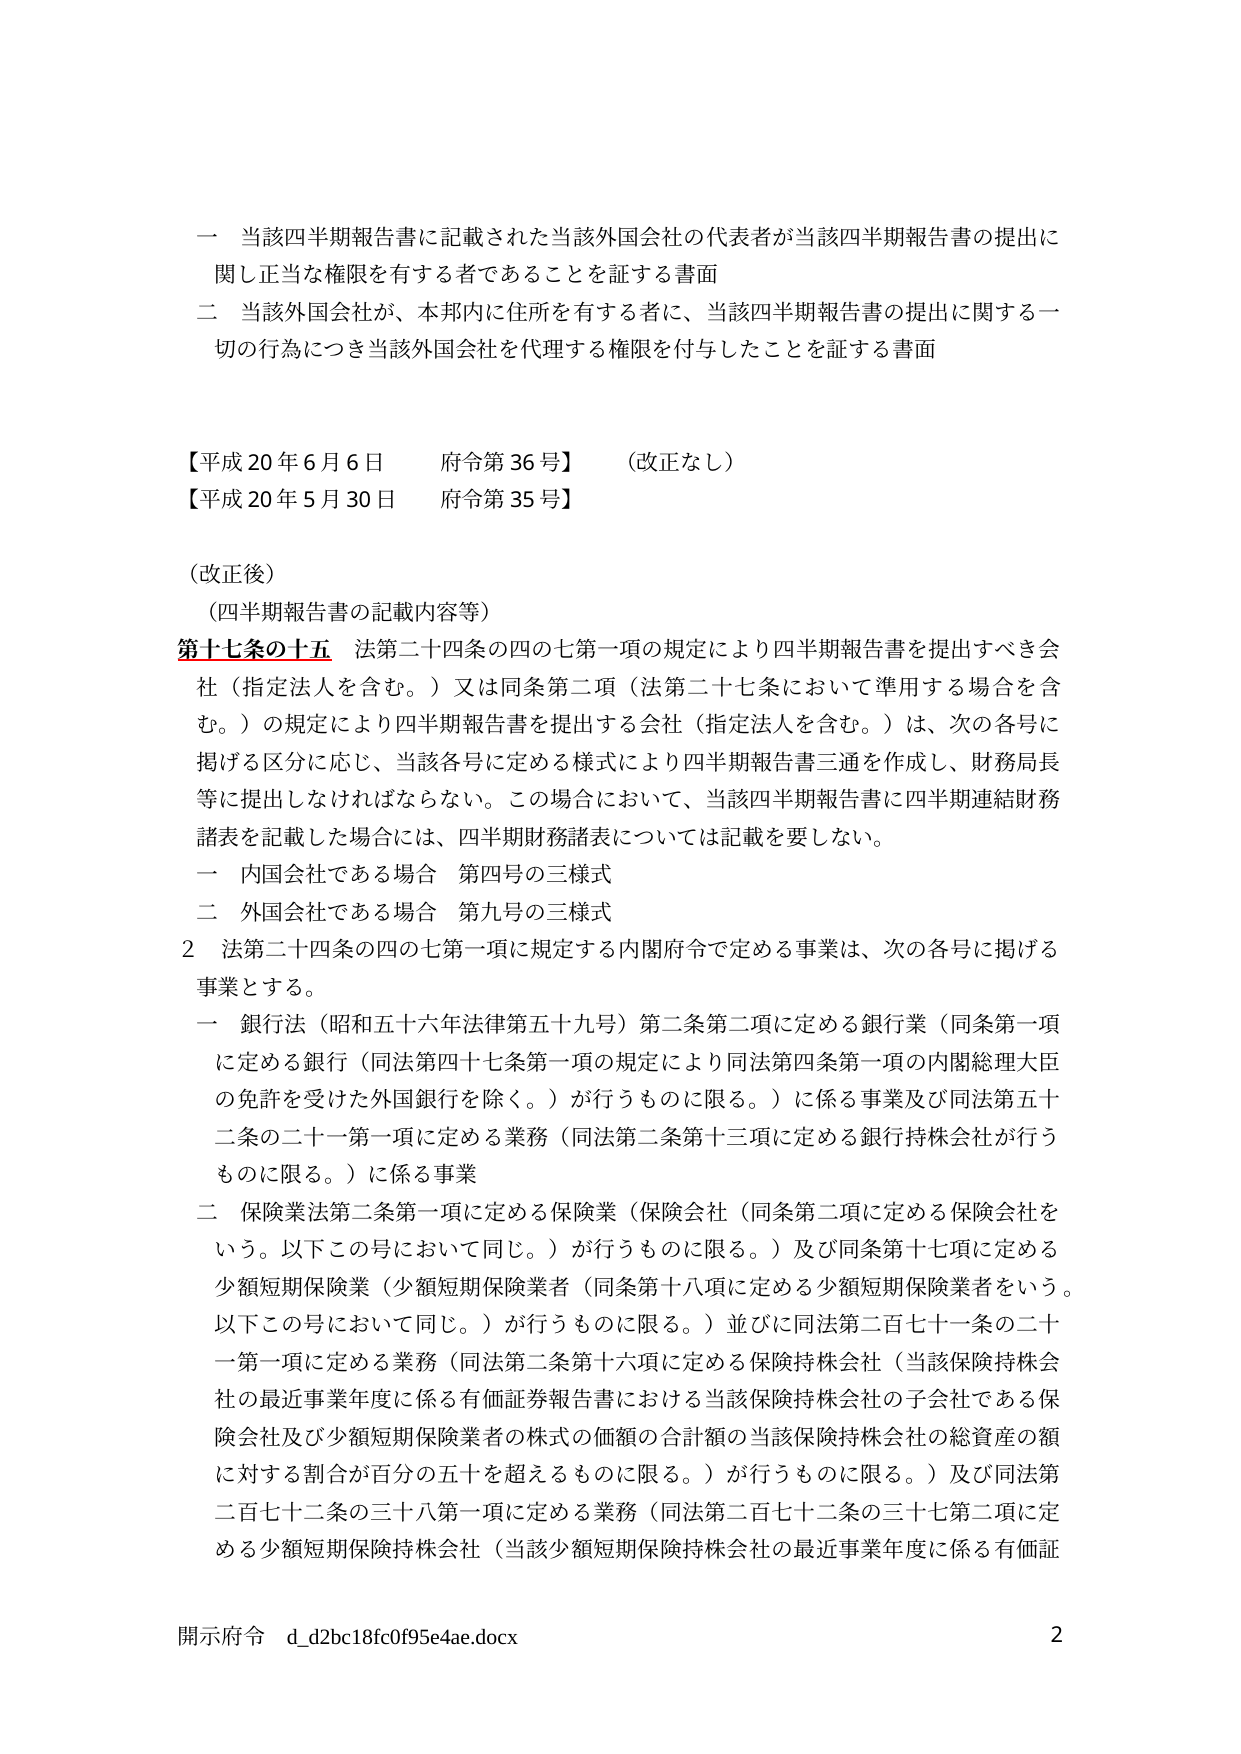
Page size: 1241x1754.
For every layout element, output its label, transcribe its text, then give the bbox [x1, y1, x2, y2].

text ２ 法第二十四条の四の七第一項に規定する内閣府令で定める事業は、次の各号に掲げる事業とする。 [177, 929, 1063, 1004]
text 二 外国会社である場合 第九号の三様式 [196, 892, 1063, 929]
text 二 当該外国会社が、本邦内に住所を有する者に、当該四半期報告書の提出に関する一切の行為につき当該外国会社を代理する権限を付与したことを証する書面 [196, 292, 1063, 367]
text 一 内国会社である場合 第四号の三様式 [196, 854, 1063, 892]
text （四半期報告書の記載内容等） [196, 592, 1063, 629]
text 【平成20年6月6日 府令第36号】 （改正なし） [177, 442, 1063, 479]
text 一 銀行法（昭和五十六年法律第五十九号）第二条第二項に定める銀行業（同条第一項に定める銀行（同法第四十七条第一項の規定により同法第四条第一項の内閣総理大臣の免許を受けた外国銀行を除く。）が行うものに限る。）に係る事業及び同法第五十二条の二十一第一項に定める業務（同法第二条第十三項に定める銀行持株会社が行うものに限る。）に係る事業 [196, 1004, 1063, 1192]
text 第十七条の十五 法第二十四条の四の七第一項の規定により四半期報告書を提出すべき会社（指定法人を含む。）又は同条第二項（法第二十七条において準用する場合を含む。）の規定により四半期報告書を提出する会社（指定法人を含む。）は、次の各号に掲げる区分に応じ、当該各号に定める様式により四半期報告書三通を作成し、財務局長等に提出しなければならない。この場合において、当該四半期報告書に四半期連結財務諸表を記載した場合には、四半期財務諸表については記載を要しない。 [177, 629, 1063, 854]
text 一 当該四半期報告書に記載された当該外国会社の代表者が当該四半期報告書の提出に関し正当な権限を有する者であることを証する書面 [196, 217, 1063, 292]
text 【平成20年5月30日 府令第35号】 [177, 479, 1063, 517]
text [196, 1192, 1063, 1567]
text （改正後） [177, 554, 1063, 592]
